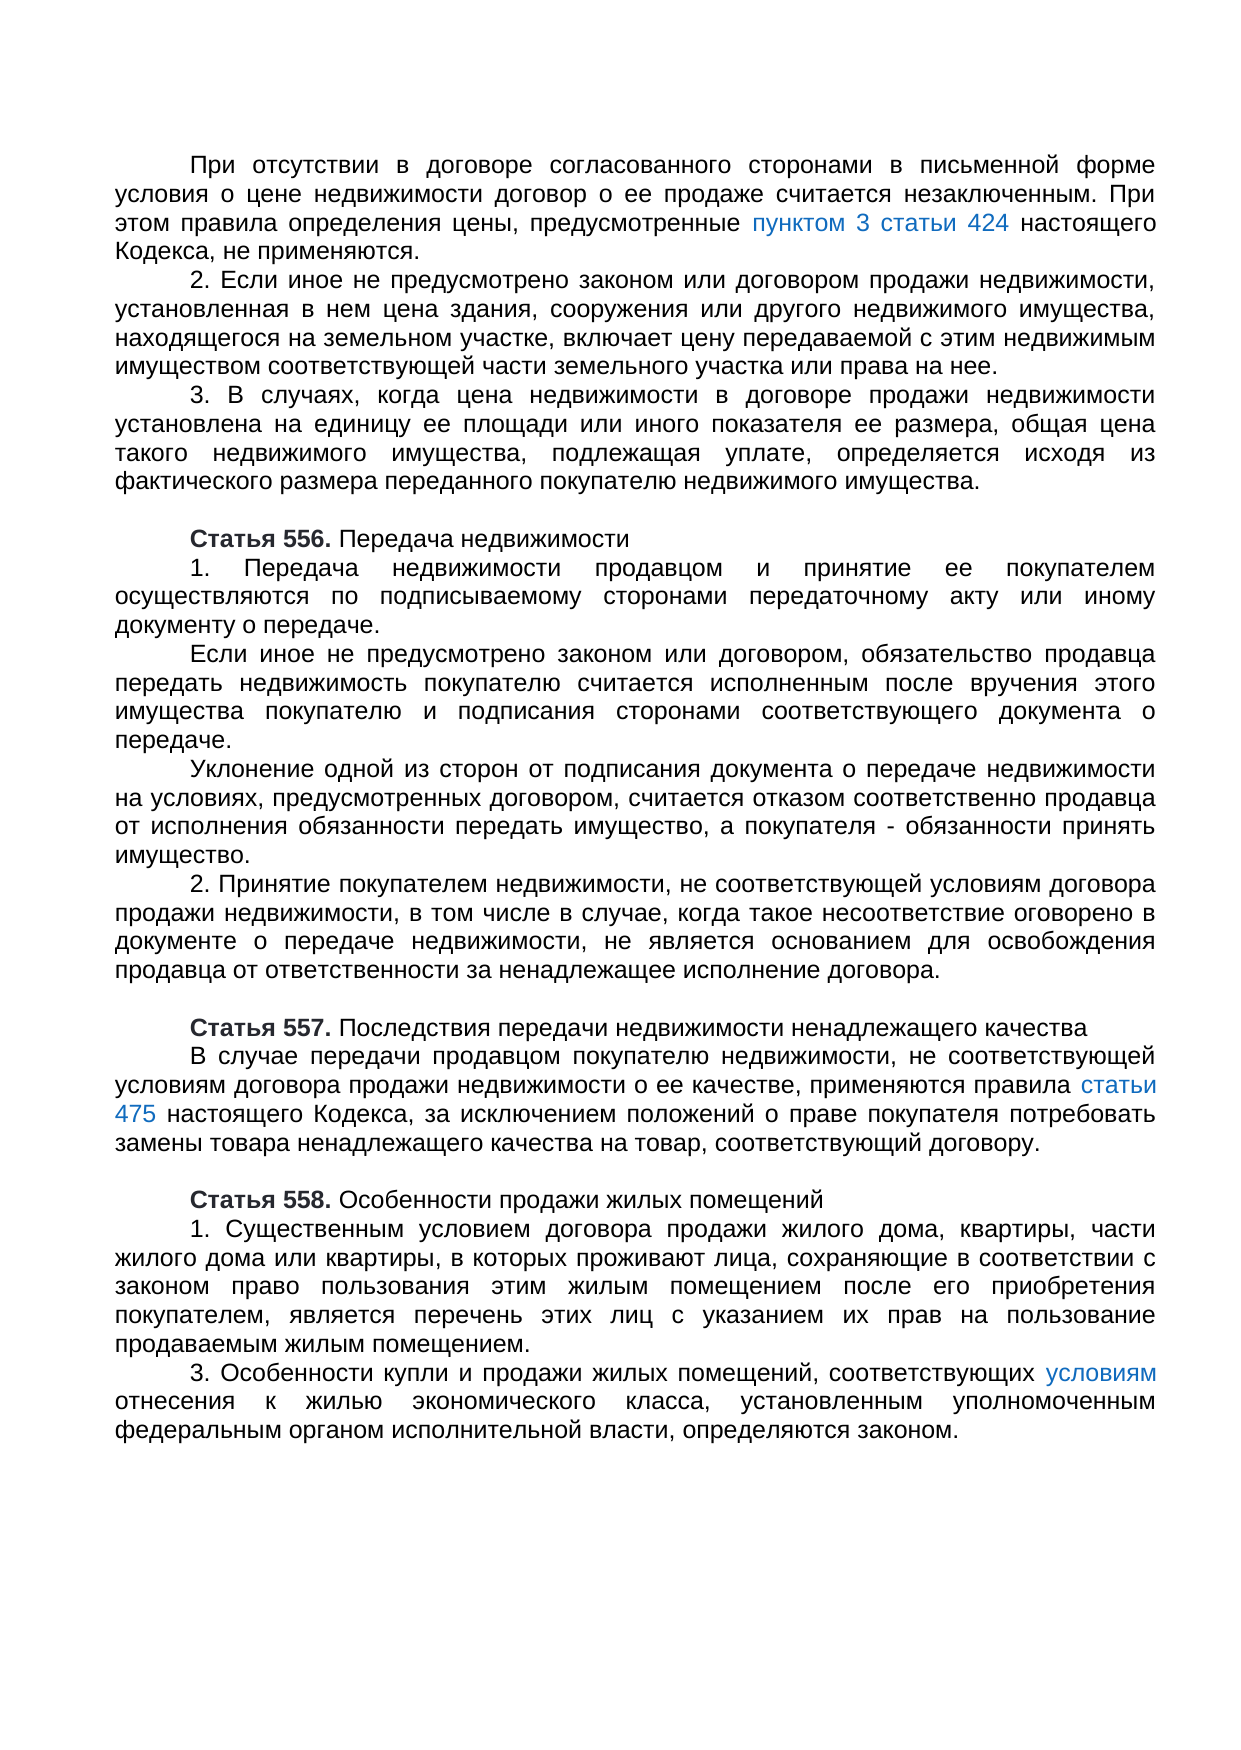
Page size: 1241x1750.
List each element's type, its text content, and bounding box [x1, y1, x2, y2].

text Статья 556. Передача недвижимости [189, 524, 1157, 552]
text В случае передачи продавцом покупателю недвижимости, не соответствующей условиям договора продажи недвижимости о ее качестве, применяются правила статьи 475 настоящего Кодекса, за исключением положений о праве покупателя потребовать замены товара ненадлежащего качества на товар, соответствующий договору. [114, 1041, 1157, 1156]
text 1. Существенным условием договора продажи жилого дома, квартиры, части жилого дома или квартиры, в которых проживают лица, сохраняющие в соответствии с законом право пользования этим жилым помещением после его приобретения покупателем, является перечень этих лиц с указанием их прав на пользование продаваемым жилым помещением. [114, 1214, 1157, 1357]
text Уклонение одной из сторон от подписания документа о передаче недвижимости на условиях, предусмотренных договором, считается отказом соответственно продавца от исполнения обязанности передать имущество, а покупателя - обязанности принять имущество. [114, 754, 1157, 869]
text 1. Передача недвижимости продавцом и принятие ее покупателем осуществляются по подписываемому сторонами передаточному акту или иному документу о передаче. [114, 552, 1157, 639]
text При отсутствии в договоре согласованного сторонами в письменной форме условия о цене недвижимости договор о ее продаже считается незаключенным. При этом правила определения цены, предусмотренные пунктом 3 статьи 424 настоящего Кодекса, не применяются. [114, 150, 1157, 265]
text Если иное не предусмотрено законом или договором, обязательство продавца передать недвижимость покупателю считается исполненным после вручения этого имущества покупателю и подписания сторонами соответствующего документа о передаче. [114, 639, 1157, 754]
text 3. В случаях, когда цена недвижимости в договоре продажи недвижимости установлена на единицу ее площади или иного показателя ее размера, общая цена такого недвижимого имущества, подлежащая уплате, определяется исходя из фактического размера переданного покупателю недвижимого имущества. [114, 380, 1157, 495]
text 3. Особенности купли и продажи жилых помещений, соответствующих условиям отнесения к жилью экономического класса, установленным уполномоченным федеральным органом исполнительной власти, определяются законом. [114, 1357, 1157, 1444]
text 2. Принятие покупателем недвижимости, не соответствующей условиям договора продажи недвижимости, в том числе в случае, когда такое несоответствие оговорено в документе о передаче недвижимости, не является основанием для освобождения продавца от ответственности за ненадлежащее исполнение договора. [114, 869, 1157, 984]
text 2. Если иное не предусмотрено законом или договором продажи недвижимости, установленная в нем цена здания, сооружения или другого недвижимого имущества, находящегося на земельном участке, включает цену передаваемой с этим недвижимым имуществом соответствующей части земельного участка или права на нее. [114, 265, 1157, 380]
text Статья 557. Последствия передачи недвижимости ненадлежащего качества [189, 1012, 1157, 1041]
text Статья 558. Особенности продажи жилых помещений [189, 1185, 1157, 1214]
